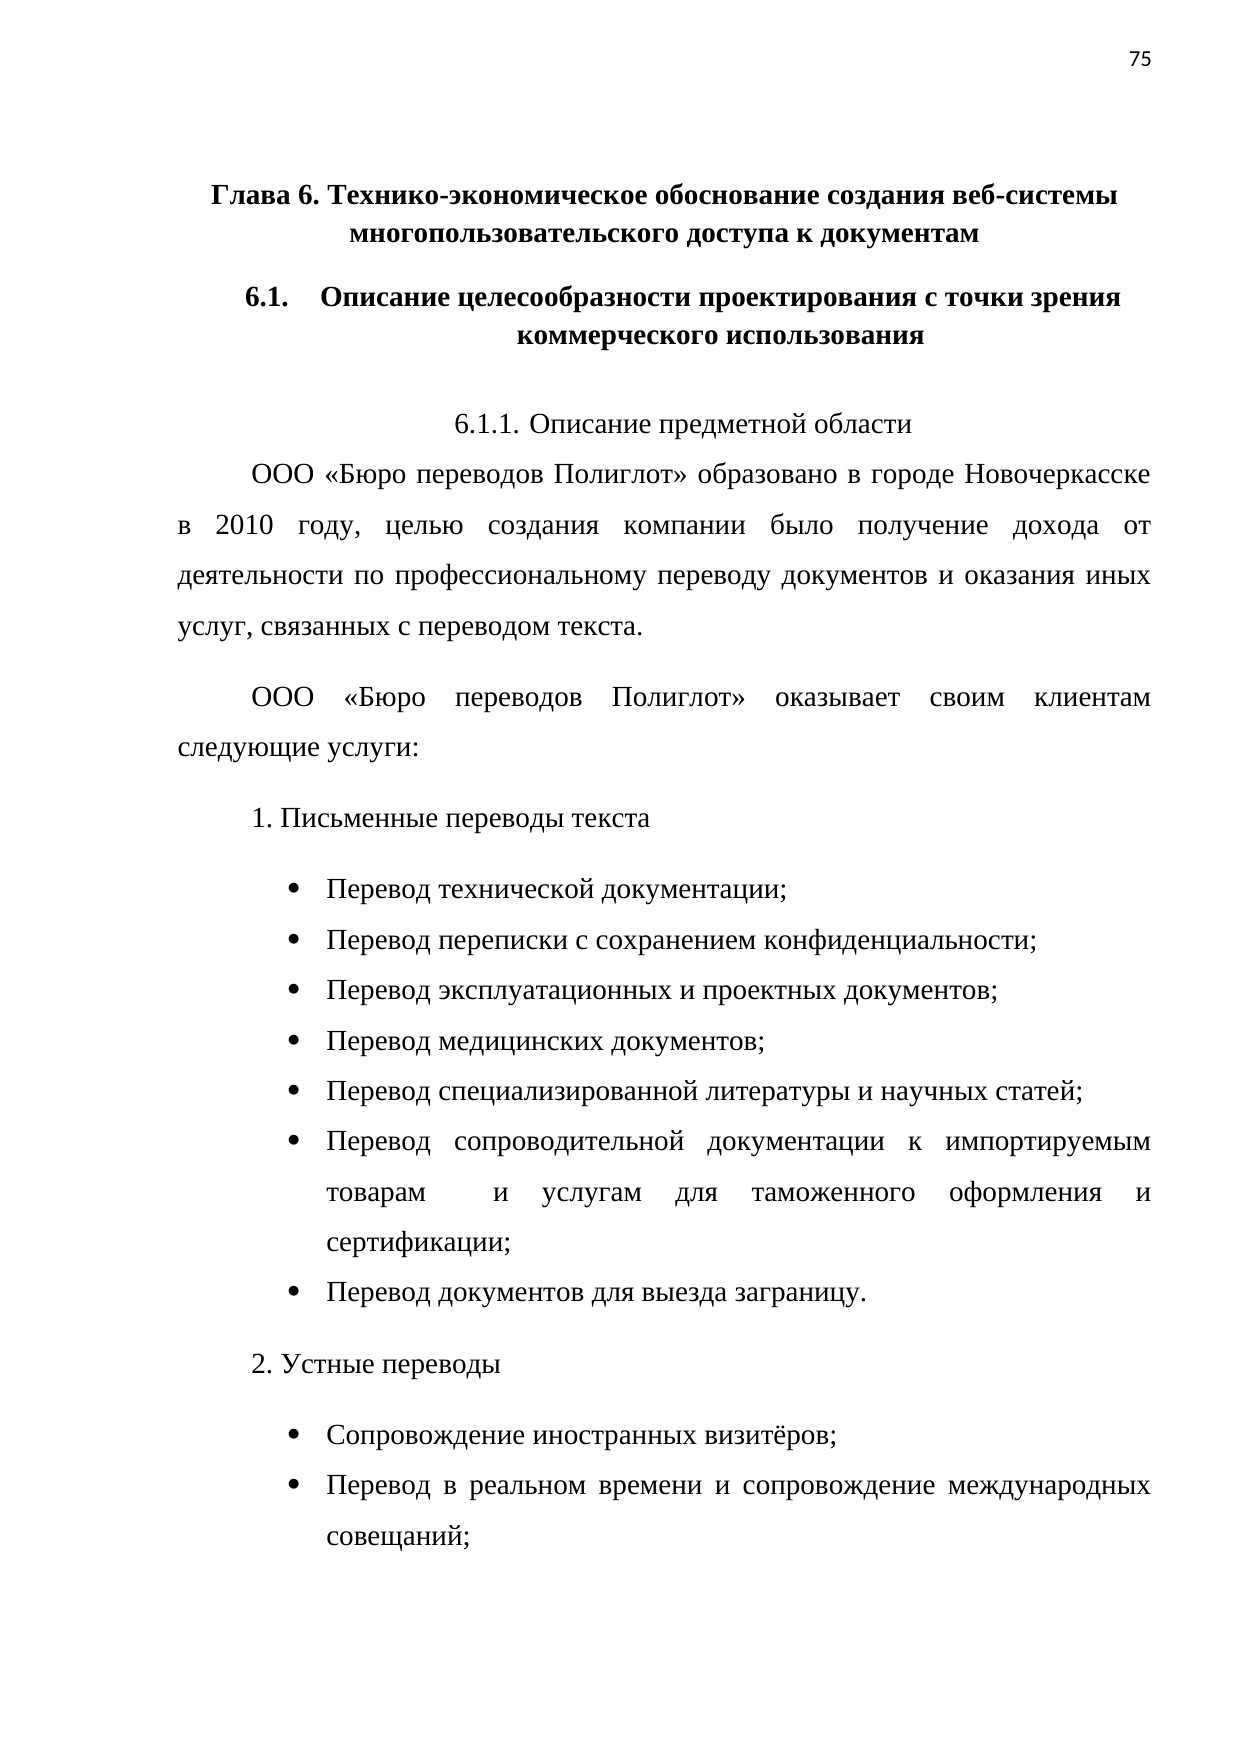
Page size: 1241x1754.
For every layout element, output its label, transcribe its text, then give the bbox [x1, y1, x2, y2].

text 2. Устные переводы [177, 1346, 1152, 1379]
list Перевод переписки с сохранением конфиденциальности; [288, 922, 1152, 955]
text 1. Письменные переводы текста [177, 800, 1152, 834]
list Сопровождение иностранных визитёров; [288, 1417, 1152, 1451]
list Перевод медицинских документов; [288, 1023, 1152, 1056]
subtitle Глава 6. Технико-экономическое обоснование создания веб-системы многопользовательского доступа к документам [177, 177, 1152, 249]
list Описание предметной области [215, 406, 1152, 440]
list Перевод сопроводительной документации к импортируемым товарам и услугам для таможенного оформления и сертификации; [288, 1123, 1152, 1258]
list Описание целесообразности проектирования с точки зрения коммерческого использования [215, 279, 1152, 351]
list Перевод технической документации; [288, 871, 1152, 905]
list Перевод документов для выезда заграницу. [288, 1274, 1152, 1308]
text ООО «Бюро переводов Полиглот» оказывает своим клиентам следующие услуги: [177, 679, 1152, 763]
text ООО «Бюро переводов Полиглот» образовано в городе Новочеркасске в 2010 году, целью создания компании было получение дохода от деятельности по профессиональному переводу документов и оказания иных услуг, связанных с переводом текста. [177, 457, 1152, 641]
list Перевод специализированной литературы и научных статей; [288, 1073, 1152, 1107]
list Перевод в реальном времени и сопровождение международных совещаний; [288, 1467, 1152, 1551]
list Перевод эксплуатационных и проектных документов; [288, 972, 1152, 1006]
